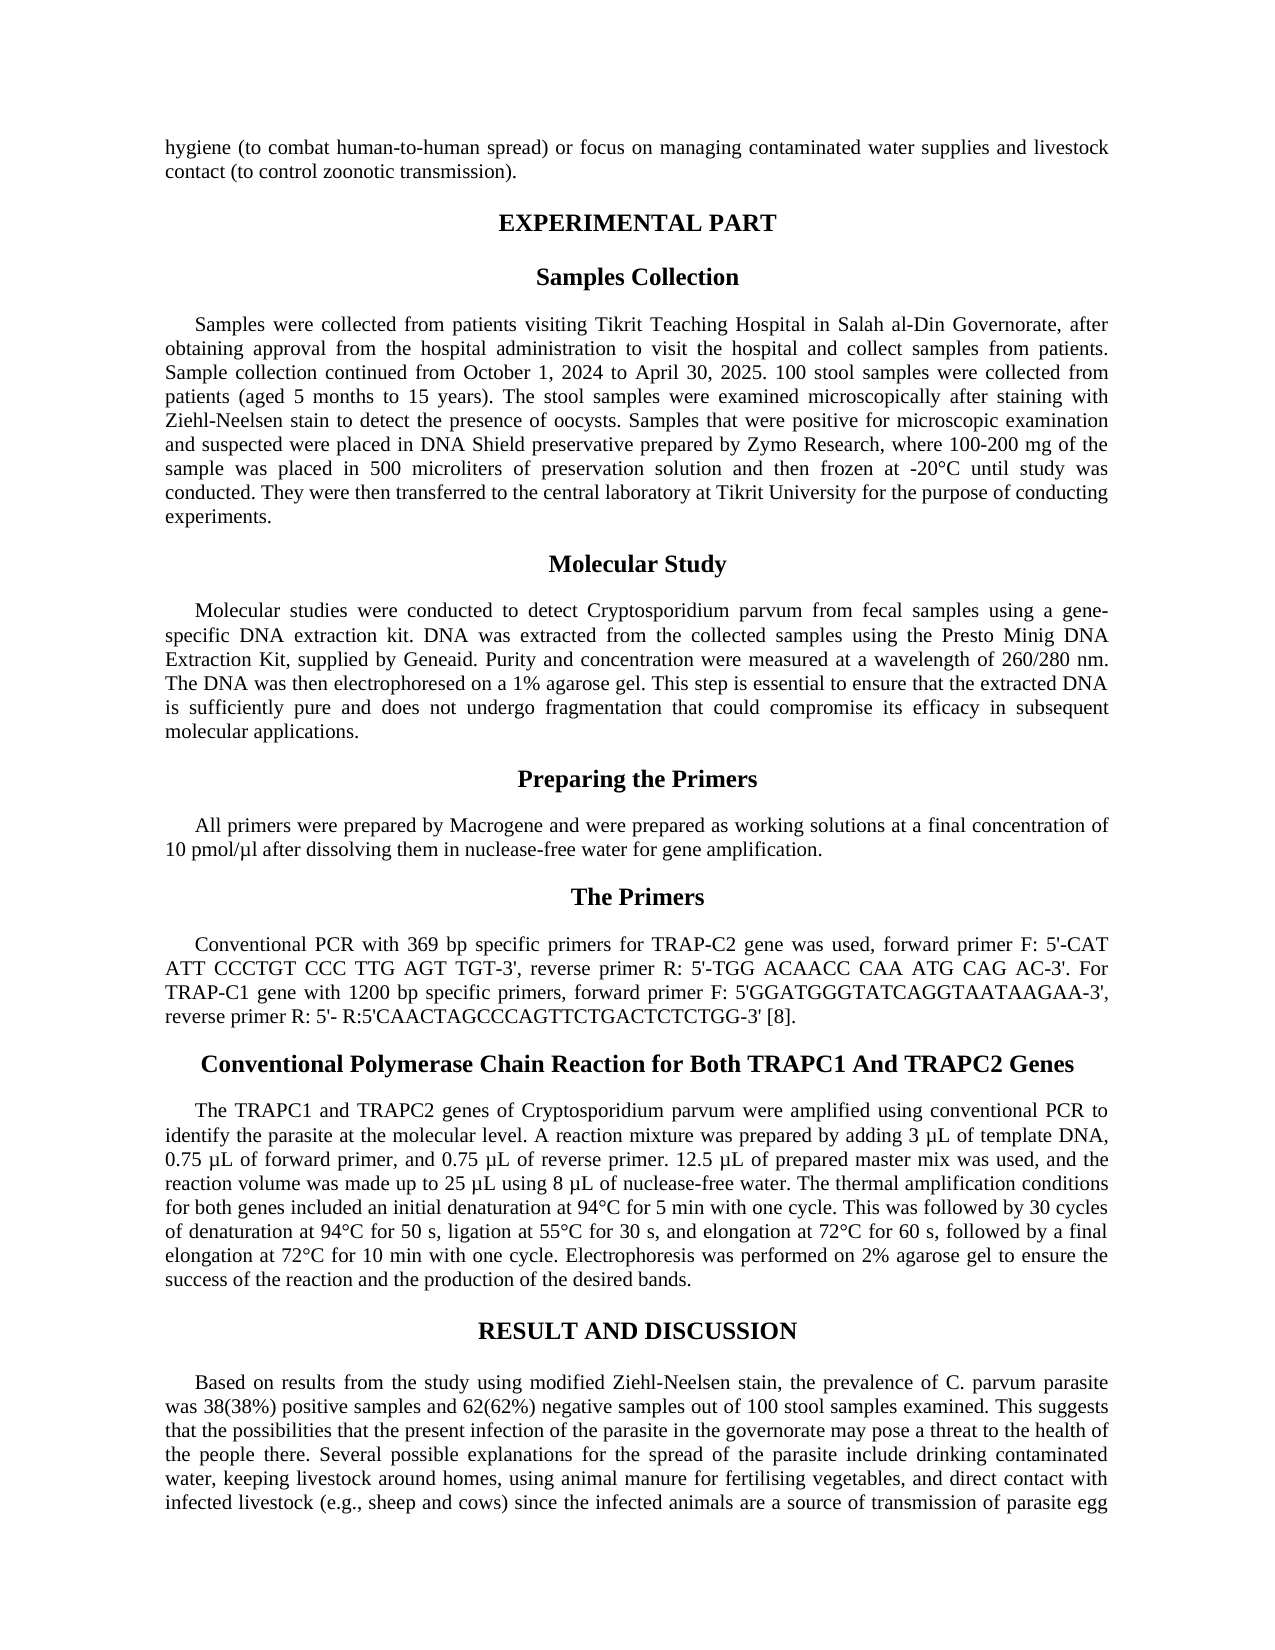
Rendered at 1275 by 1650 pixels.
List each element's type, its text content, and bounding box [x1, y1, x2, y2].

text Preparing the Primers [165, 764, 1110, 792]
text RESULT AND DISCUSSION [165, 1316, 1110, 1345]
text Molecular Study [165, 549, 1110, 578]
text The Primers [165, 882, 1110, 911]
text All primers were prepared by Macrogene and were prepared as working solutions at a final concentration of 10 pmol/µl after dissolving them in nuclease-free water for gene amplification. [165, 813, 1110, 861]
text The TRAPC1 and TRAPC2 genes of Cryptosporidium parvum were amplified using conventional PCR to identify the parasite at the molecular level. A reaction mixture was prepared by adding 3 µL of template DNA, 0.75 µL of forward primer, and 0.75 µL of reverse primer. 12.5 µL of prepared master mix was used, and the reaction volume was made up to 25 µL using 8 µL of nuclease-free water. The thermal amplification conditions for both genes included an initial denaturation at 94°C for 5 min with one cycle. This was followed by 30 cycles of denaturation at 94°C for 50 s, ligation at 55°C for 30 s, and elongation at 72°C for 60 s, followed by a final elongation at 72°C for 10 min with one cycle. Electrophoresis was performed on 2% agarose gel to ensure the success of the reaction and the production of the desired bands. [165, 1098, 1110, 1291]
text Samples Collection [165, 262, 1110, 291]
text EXPERIMENTAL PART [165, 208, 1110, 237]
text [165, 1370, 1110, 1514]
text Conventional Polymerase Chain Reaction for Both TRAPC1 And TRAPC2 Genes [165, 1049, 1110, 1078]
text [165, 135, 1110, 183]
text Conventional PCR with 369 bp specific primers for TRAP-C2 gene was used, forward primer F: 5'-CAT ATT CCCTGT CCC TTG AGT TGT-3', reverse primer R: 5'-TGG ACAACC CAA ATG CAG AC-3'. For TRAP-C1 gene with 1200 bp specific primers, forward primer F: 5'GGATGGGTATCAGGTAATAAGAA-3', reverse primer R: 5'- R:5'CAACTAGCCCAGTTCTGACTCTCTGG-3' [8]. [165, 932, 1110, 1028]
text Samples were collected from patients visiting Tikrit Teaching Hospital in Salah al-Din Governorate, after obtaining approval from the hospital administration to visit the hospital and collect samples from patients. Sample collection continued from October 1, 2024 to April 30, 2025. 100 stool samples were collected from patients (aged 5 months to 15 years). The stool samples were examined microscopically after staining with Ziehl-Neelsen stain to detect the presence of oocysts. Samples that were positive for microscopic examination and suspected were placed in DNA Shield preservative prepared by Zymo Research, where 100-200 mg of the sample was placed in 500 microliters of preservation solution and then frozen at -20°C until study was conducted. They were then transferred to the central laboratory at Tikrit University for the purpose of conducting experiments. [165, 311, 1110, 528]
text Molecular studies were conducted to detect Cryptosporidium parvum from fecal samples using a gene-specific DNA extraction kit. DNA was extracted from the collected samples using the Presto Minig DNA Extraction Kit, supplied by Geneaid. Purity and concentration were measured at a wavelength of 260/280 nm. The DNA was then electrophoresed on a 1% agarose gel. This step is essential to ensure that the extracted DNA is sufficiently pure and does not undergo fragmentation that could compromise its efficacy in subsequent molecular applications. [165, 598, 1110, 743]
